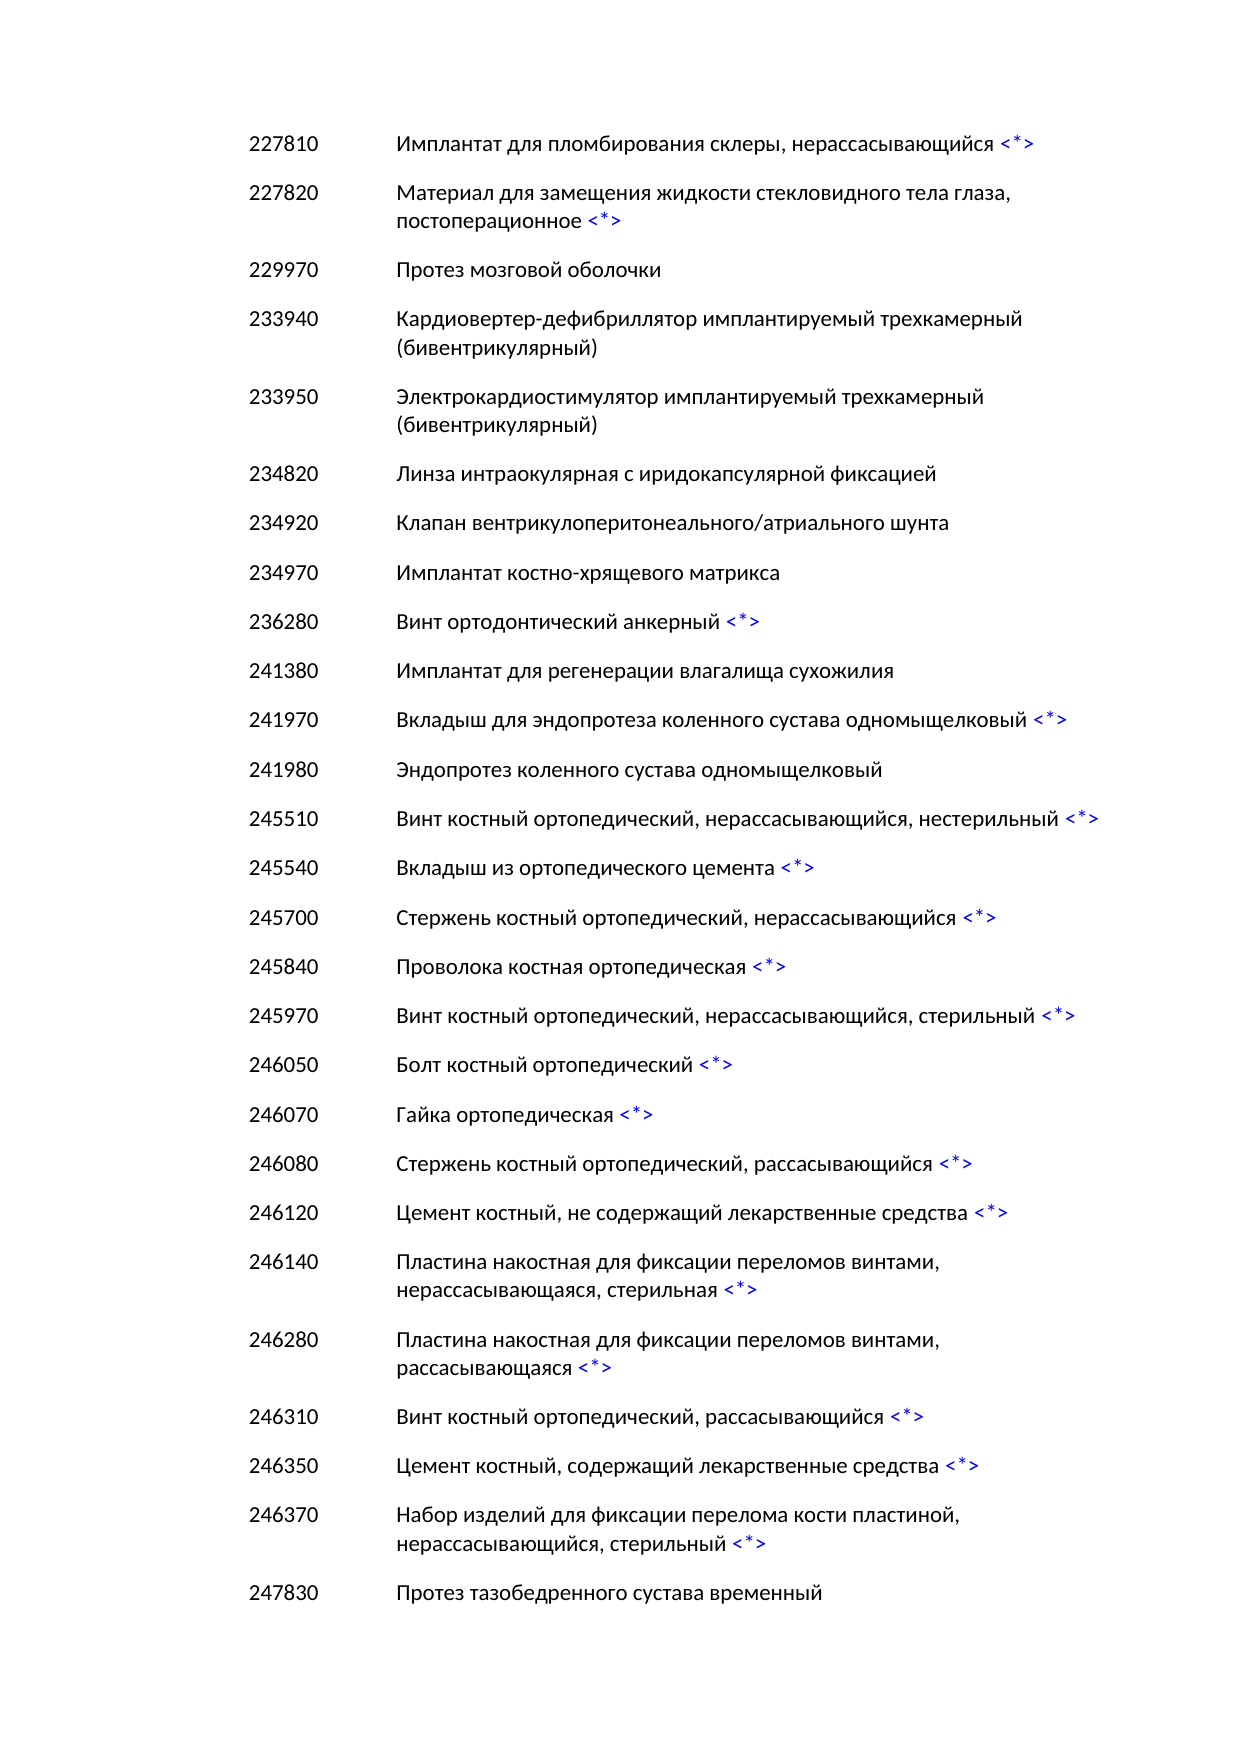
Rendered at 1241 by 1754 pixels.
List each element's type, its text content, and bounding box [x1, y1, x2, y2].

table_cell Имплантат костно-хрящевого матрикса [390, 547, 1122, 596]
table_cell 246050 [177, 1040, 390, 1089]
table_cell Пластина накостная для фиксации переломов винтами, нерассасывающаяся, стерильная <*> [390, 1237, 1122, 1314]
table_cell 246310 [177, 1391, 390, 1441]
table_cell Винт ортодонтический анкерный <*> [390, 596, 1122, 646]
table_cell Эндопротез коленного сустава одномыщелковый [390, 744, 1122, 793]
table_cell Стержень костный ортопедический, рассасывающийся <*> [390, 1138, 1122, 1188]
table_cell 227810 [177, 118, 390, 167]
table_cell 246370 [177, 1490, 390, 1567]
table_cell 246140 [177, 1237, 390, 1314]
table_cell 241970 [177, 695, 390, 744]
table_cell 233950 [177, 371, 390, 448]
table_cell Вкладыш для эндопротеза коленного сустава одномыщелковый <*> [390, 695, 1122, 744]
table_cell Набор изделий для фиксации перелома кости пластиной, нерассасывающийся, стерильный <*> [390, 1490, 1122, 1567]
table_cell Проволока костная ортопедическая <*> [390, 941, 1122, 991]
table_cell Кардиовертер-дефибриллятор имплантируемый трехкамерный (бивентрикулярный) [390, 294, 1122, 371]
table_cell 236280 [177, 596, 390, 646]
table_cell 247830 [177, 1567, 390, 1617]
table_cell Цемент костный, содержащий лекарственные средства <*> [390, 1441, 1122, 1490]
table_cell 245540 [177, 843, 390, 892]
table_cell Пластина накостная для фиксации переломов винтами, рассасывающаяся <*> [390, 1314, 1122, 1391]
table_cell Имплантат для пломбирования склеры, нерассасывающийся <*> [390, 118, 1122, 167]
table_cell Материал для замещения жидкости стекловидного тела глаза, постоперационное <*> [390, 168, 1122, 245]
table_cell Винт костный ортопедический, рассасывающийся <*> [390, 1391, 1122, 1441]
table_cell 233940 [177, 294, 390, 371]
table_cell 241980 [177, 744, 390, 793]
table_cell Линза интраокулярная с иридокапсулярной фиксацией [390, 449, 1122, 498]
table_cell 245840 [177, 941, 390, 991]
table_cell 241380 [177, 646, 390, 695]
table_cell 246120 [177, 1188, 390, 1237]
table_cell Электрокардиостимулятор имплантируемый трехкамерный (бивентрикулярный) [390, 371, 1122, 448]
table_cell 245700 [177, 892, 390, 941]
table_cell 227820 [177, 168, 390, 245]
table_cell Протез тазобедренного сустава временный [390, 1567, 1122, 1617]
table_cell 234970 [177, 547, 390, 596]
table_cell 234820 [177, 449, 390, 498]
table_cell Винт костный ортопедический, нерассасывающийся, нестерильный <*> [390, 794, 1122, 843]
table_cell Клапан вентрикулоперитонеального/атриального шунта [390, 498, 1122, 547]
table_cell Винт костный ортопедический, нерассасывающийся, стерильный <*> [390, 991, 1122, 1040]
table_cell Вкладыш из ортопедического цемента <*> [390, 843, 1122, 892]
table_cell 246280 [177, 1314, 390, 1391]
table_cell Цемент костный, не содержащий лекарственные средства <*> [390, 1188, 1122, 1237]
table_cell 245970 [177, 991, 390, 1040]
table_cell Имплантат для регенерации влагалища сухожилия [390, 646, 1122, 695]
table_cell 229970 [177, 245, 390, 294]
table_cell Протез мозговой оболочки [390, 245, 1122, 294]
table_cell Болт костный ортопедический <*> [390, 1040, 1122, 1089]
table_cell 246080 [177, 1138, 390, 1188]
table_cell 246350 [177, 1441, 390, 1490]
table_cell Стержень костный ортопедический, нерассасывающийся <*> [390, 892, 1122, 941]
table_cell 234920 [177, 498, 390, 547]
table_cell Гайка ортопедическая <*> [390, 1089, 1122, 1138]
table_cell 246070 [177, 1089, 390, 1138]
table_cell 245510 [177, 794, 390, 843]
